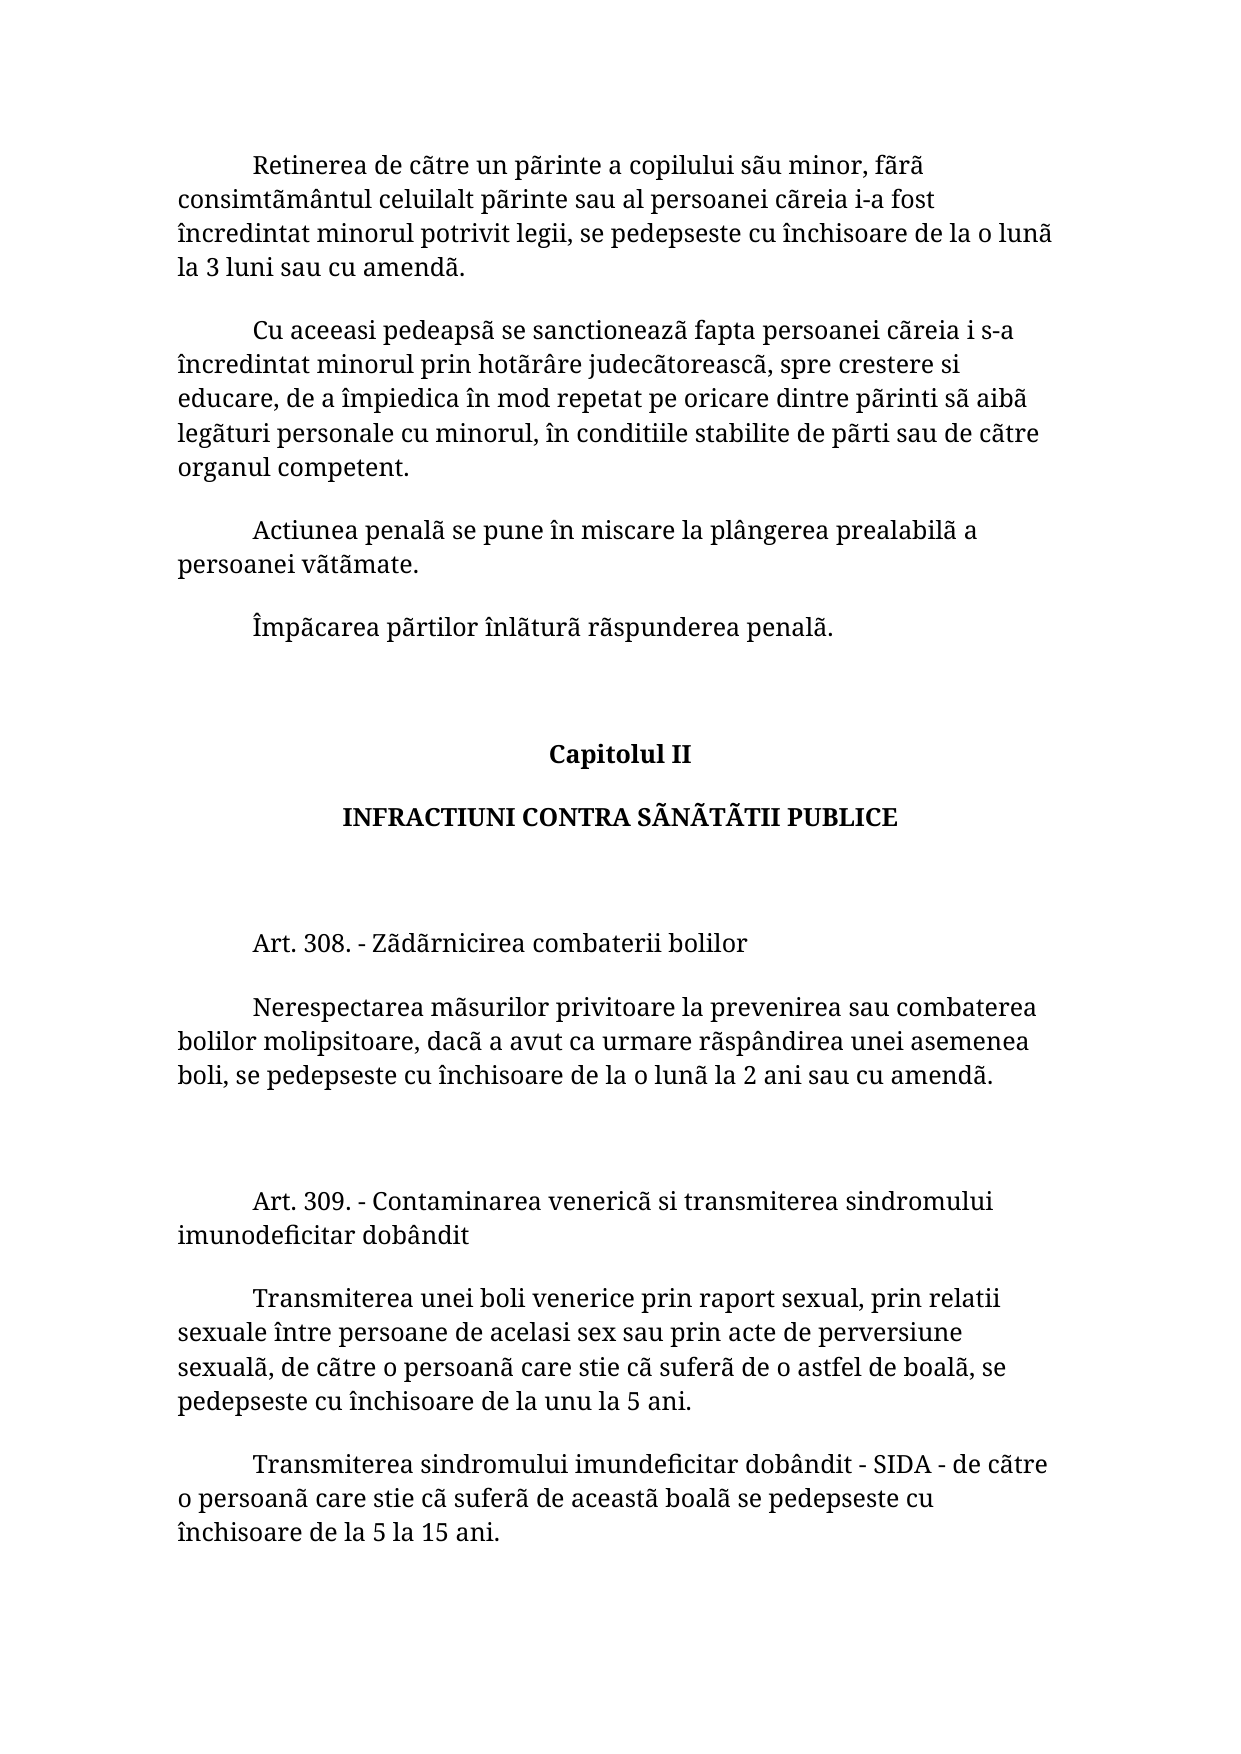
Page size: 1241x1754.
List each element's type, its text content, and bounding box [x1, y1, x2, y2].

text Art. 309. - Contaminarea venericã si transmiterea sindromului imunodeficitar dobândit [177, 1184, 1063, 1252]
text Transmiterea sindromului imundeficitar dobândit - SIDA - de cãtre o persoanã care stie cã suferã de aceastã boalã se pedepseste cu închisoare de la 5 la 15 ani. [177, 1446, 1063, 1549]
text Capitolul II [177, 736, 1063, 770]
text Art. 308. - Zãdãrnicirea combaterii bolilor [177, 926, 1063, 960]
text Transmiterea unei boli venerice prin raport sexual, prin relatii sexuale între persoane de acelasi sex sau prin acte de perversiune sexualã, de cãtre o persoanã care stie cã suferã de o astfel de boalã, se pedepseste cu închisoare de la unu la 5 ani. [177, 1281, 1063, 1417]
text Cu aceeasi pedeapsã se sanctioneazã fapta persoanei cãreia i s-a încredintat minorul prin hotãrâre judecãtoreascã, spre crestere si educare, de a împiedica în mod repetat pe oricare dintre pãrinti sã aibã legãturi personale cu minorul, în conditiile stabilite de pãrti sau de cãtre organul competent. [177, 313, 1063, 483]
text Retinerea de cãtre un pãrinte a copilului sãu minor, fãrã consimtãmântul celuilalt pãrinte sau al persoanei cãreia i-a fost încredintat minorul potrivit legii, se pedepseste cu închisoare de la o lunã la 3 luni sau cu amendã. [177, 148, 1063, 284]
text INFRACTIUNI CONTRA SÃNÃTÃTII PUBLICE [177, 799, 1063, 833]
text Nerespectarea mãsurilor privitoare la prevenirea sau combaterea bolilor molipsitoare, dacã a avut ca urmare rãspândirea unei asemenea boli, se pedepseste cu închisoare de la o lunã la 2 ani sau cu amendã. [177, 989, 1063, 1091]
text Actiunea penalã se pune în miscare la plângerea prealabilã a persoanei vãtãmate. [177, 512, 1063, 581]
text Împãcarea pãrtilor înlãturã rãspunderea penalã. [177, 610, 1063, 644]
